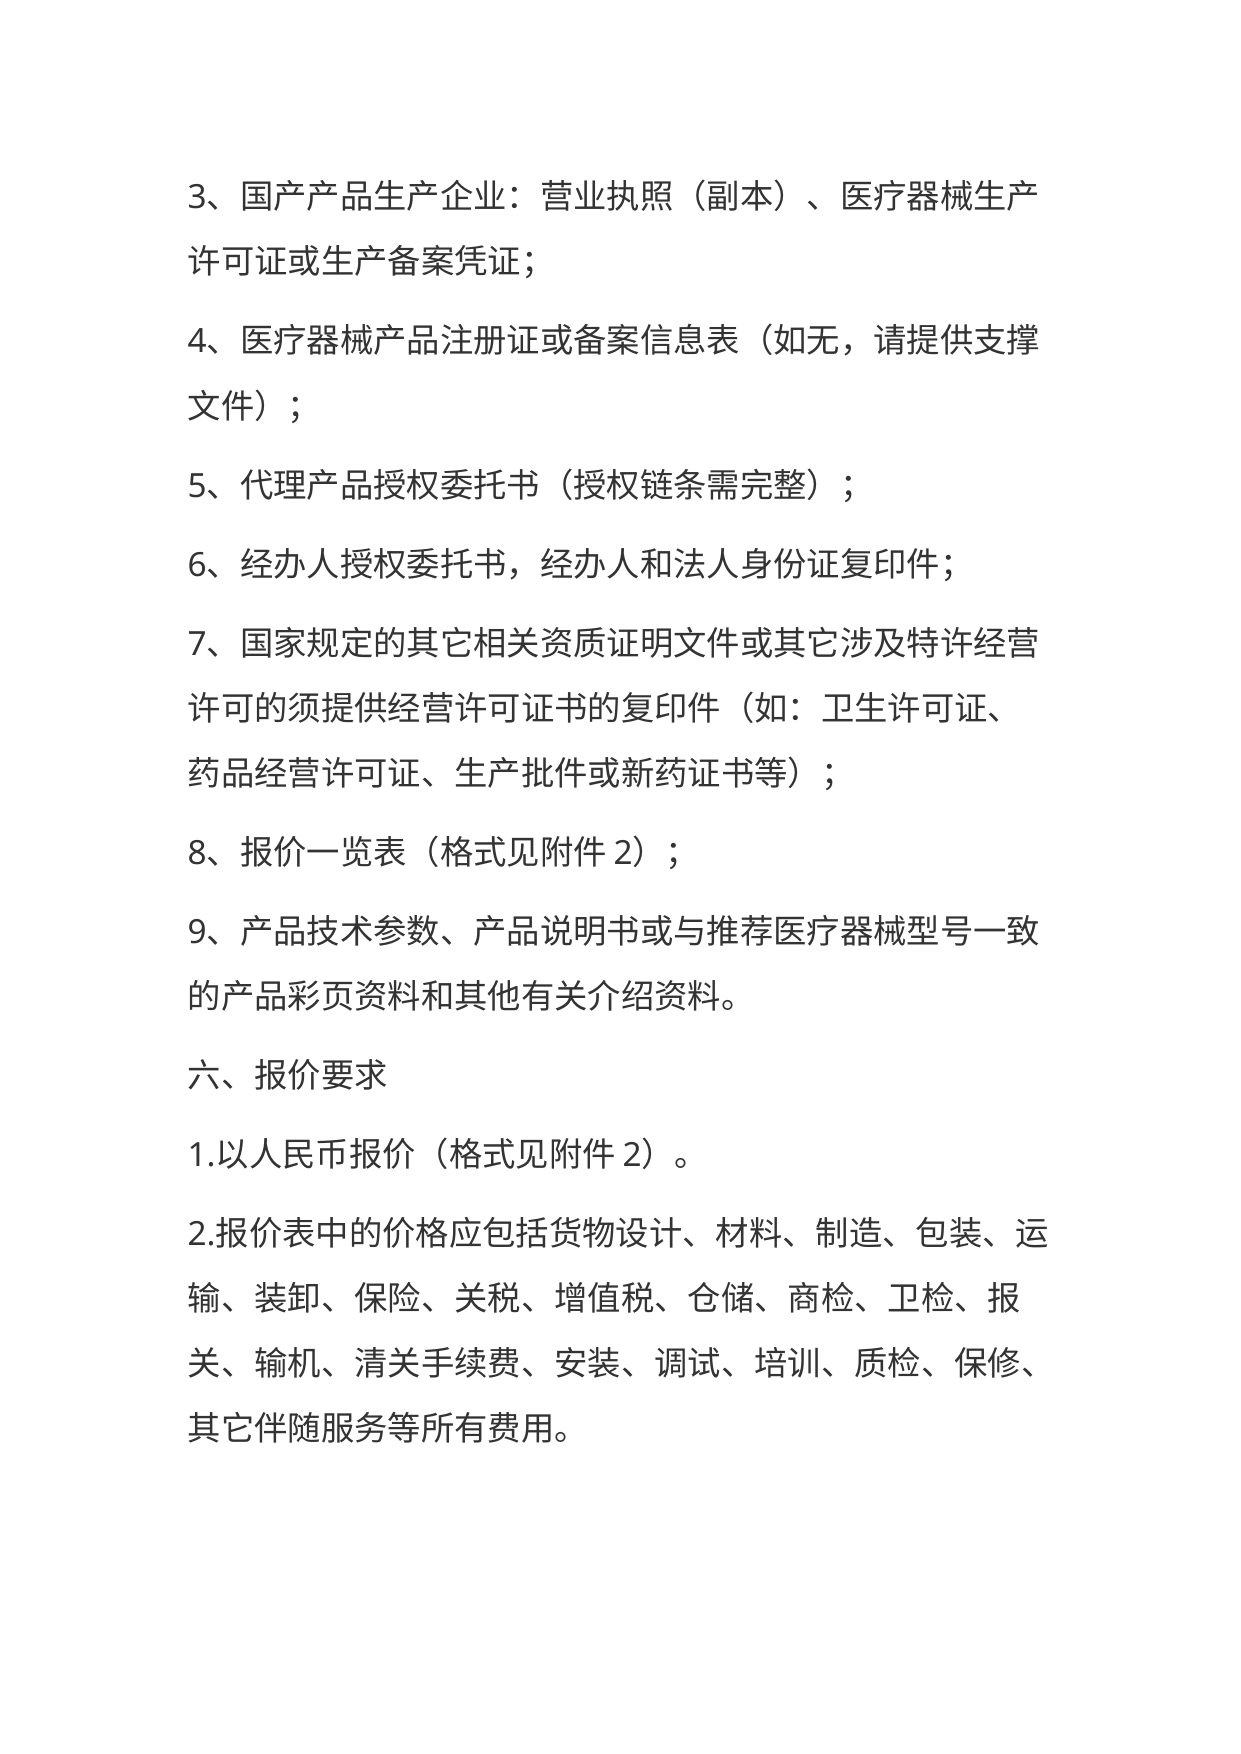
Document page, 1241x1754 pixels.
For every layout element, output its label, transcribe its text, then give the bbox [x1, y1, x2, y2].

text 9、产品技术参数、产品说明书或与推荐医疗器械型号一致的产品彩页资料和其他有关介绍资料。 [187, 896, 1053, 1026]
text 7、国家规定的其它相关资质证明文件或其它涉及特许经营许可的须提供经营许可证书的复印件（如：卫生许可证、药品经营许可证、生产批件或新药证书等）； [187, 608, 1053, 803]
text 1.以人民币报价（格式见附件2）。 [187, 1119, 1053, 1184]
text 5、代理产品授权委托书（授权链条需完整）； [187, 450, 1053, 515]
text 2.报价表中的价格应包括货物设计、材料、制造、包装、运输、装卸、保险、关税、增值税、仓储、商检、卫检、报关、输机、清关手续费、安装、调试、培训、质检、保修、其它伴随服务等所有费用。 [187, 1198, 1053, 1458]
text 3、国产产品生产企业：营业执照（副本）、医疗器械生产许可证或生产备案凭证； [187, 162, 1053, 292]
text 4、医疗器械产品注册证或备案信息表（如无，请提供支撑文件）； [187, 306, 1053, 436]
text 6、经办人授权委托书，经办人和法人身份证复印件； [187, 529, 1053, 594]
text 六、报价要求 [187, 1040, 1053, 1105]
text 8、报价一览表（格式见附件2）； [187, 817, 1053, 882]
